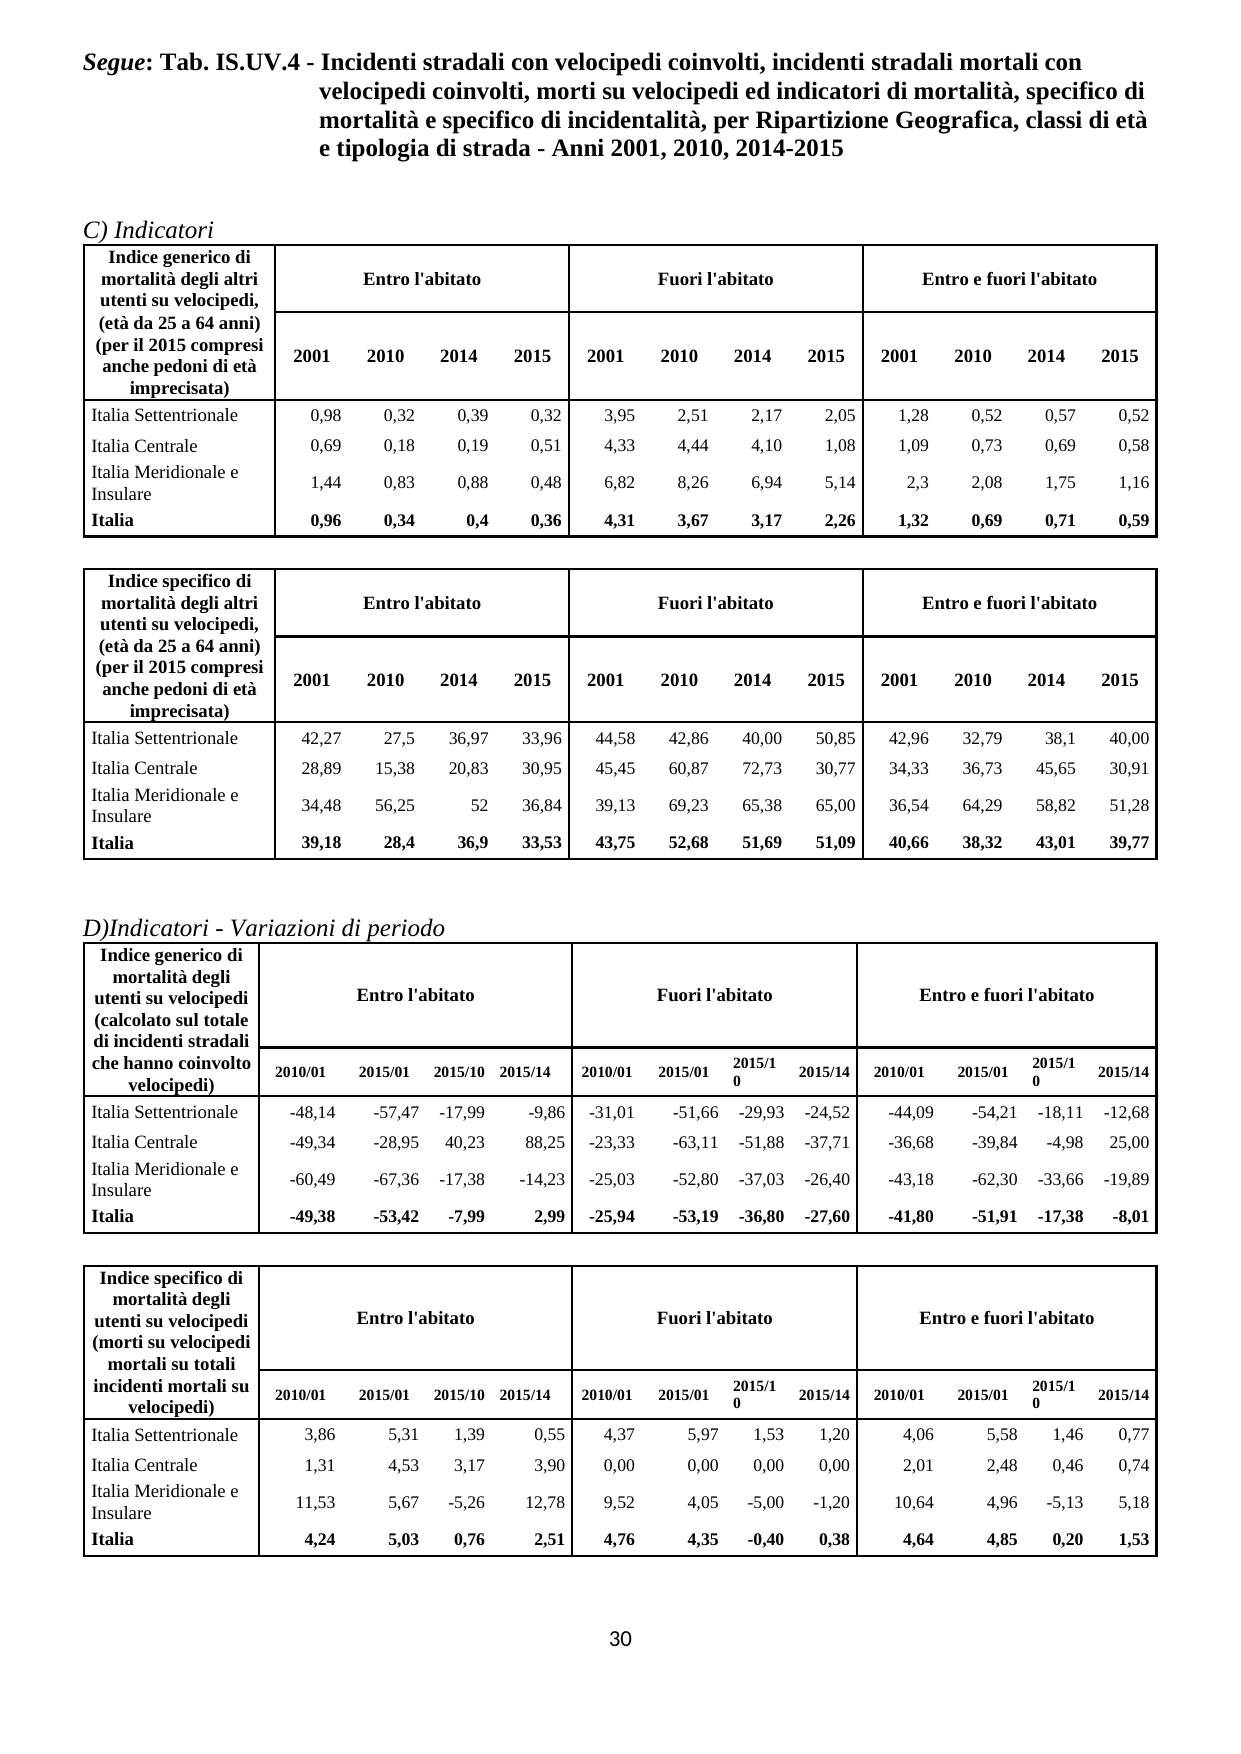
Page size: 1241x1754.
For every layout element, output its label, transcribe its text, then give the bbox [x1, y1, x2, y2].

text D)Indicatori - Variazioni di periodo [83, 913, 1157, 942]
table_header [71, 942, 1169, 1557]
table_header [71, 244, 1169, 860]
text Segue: Tab. IS.UV.4 - Incidenti stradali con velocipedi coinvolti, incidenti stradali mortali con velocipedi coinvolti, morti su velocipedi ed indicatori di mortalità, specifico di mortalità e specifico di incidentalità, per Ripartizione Geografica, classi di età e tipologia di strada - Anni 2001, 2010, 2014-2015 [83, 47, 1157, 162]
text C) Indicatori [83, 215, 1157, 244]
